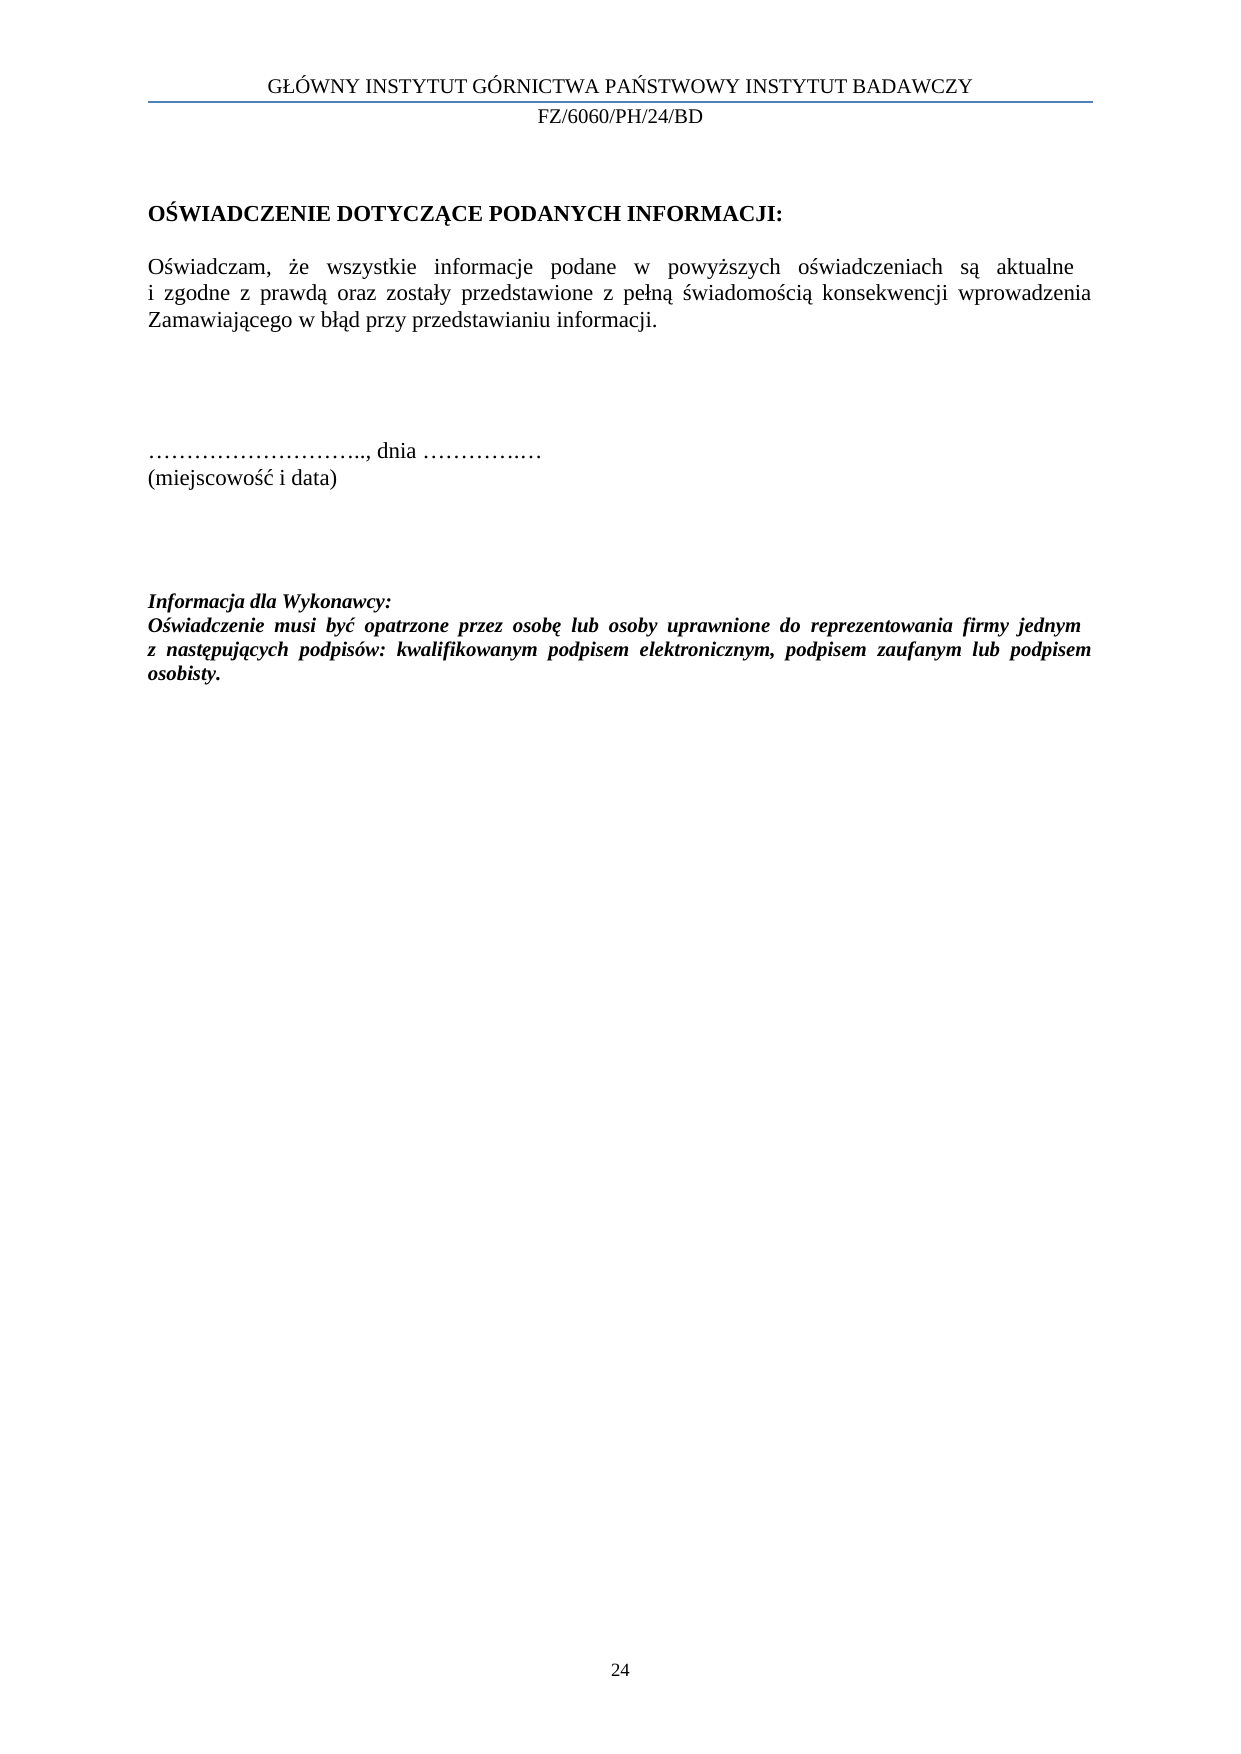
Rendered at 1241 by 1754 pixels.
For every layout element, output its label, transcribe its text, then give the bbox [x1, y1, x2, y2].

text ……………………….., dnia ………….… [148, 437, 1093, 464]
text Informacja dla Wykonawcy: [148, 589, 1093, 613]
text Oświadczam, że wszystkie informacje podane w powyższych oświadczeniach są aktualne i zgodne z prawdą oraz zostały przedstawione z pełną świadomością konsekwencji wprowadzenia Zamawiającego w błąd przy przedstawianiu informacji. [148, 253, 1093, 332]
text OŚWIADCZENIE DOTYCZĄCE PODANYCH INFORMACJI: [148, 200, 1093, 227]
text Oświadczenie musi być opatrzone przez osobę lub osoby uprawnione do reprezentowania firmy jednym z następujących podpisów: kwalifikowanym podpisem elektronicznym, podpisem zaufanym lub podpisem osobisty. [148, 613, 1093, 685]
text (miejscowość i data) [148, 464, 1093, 490]
